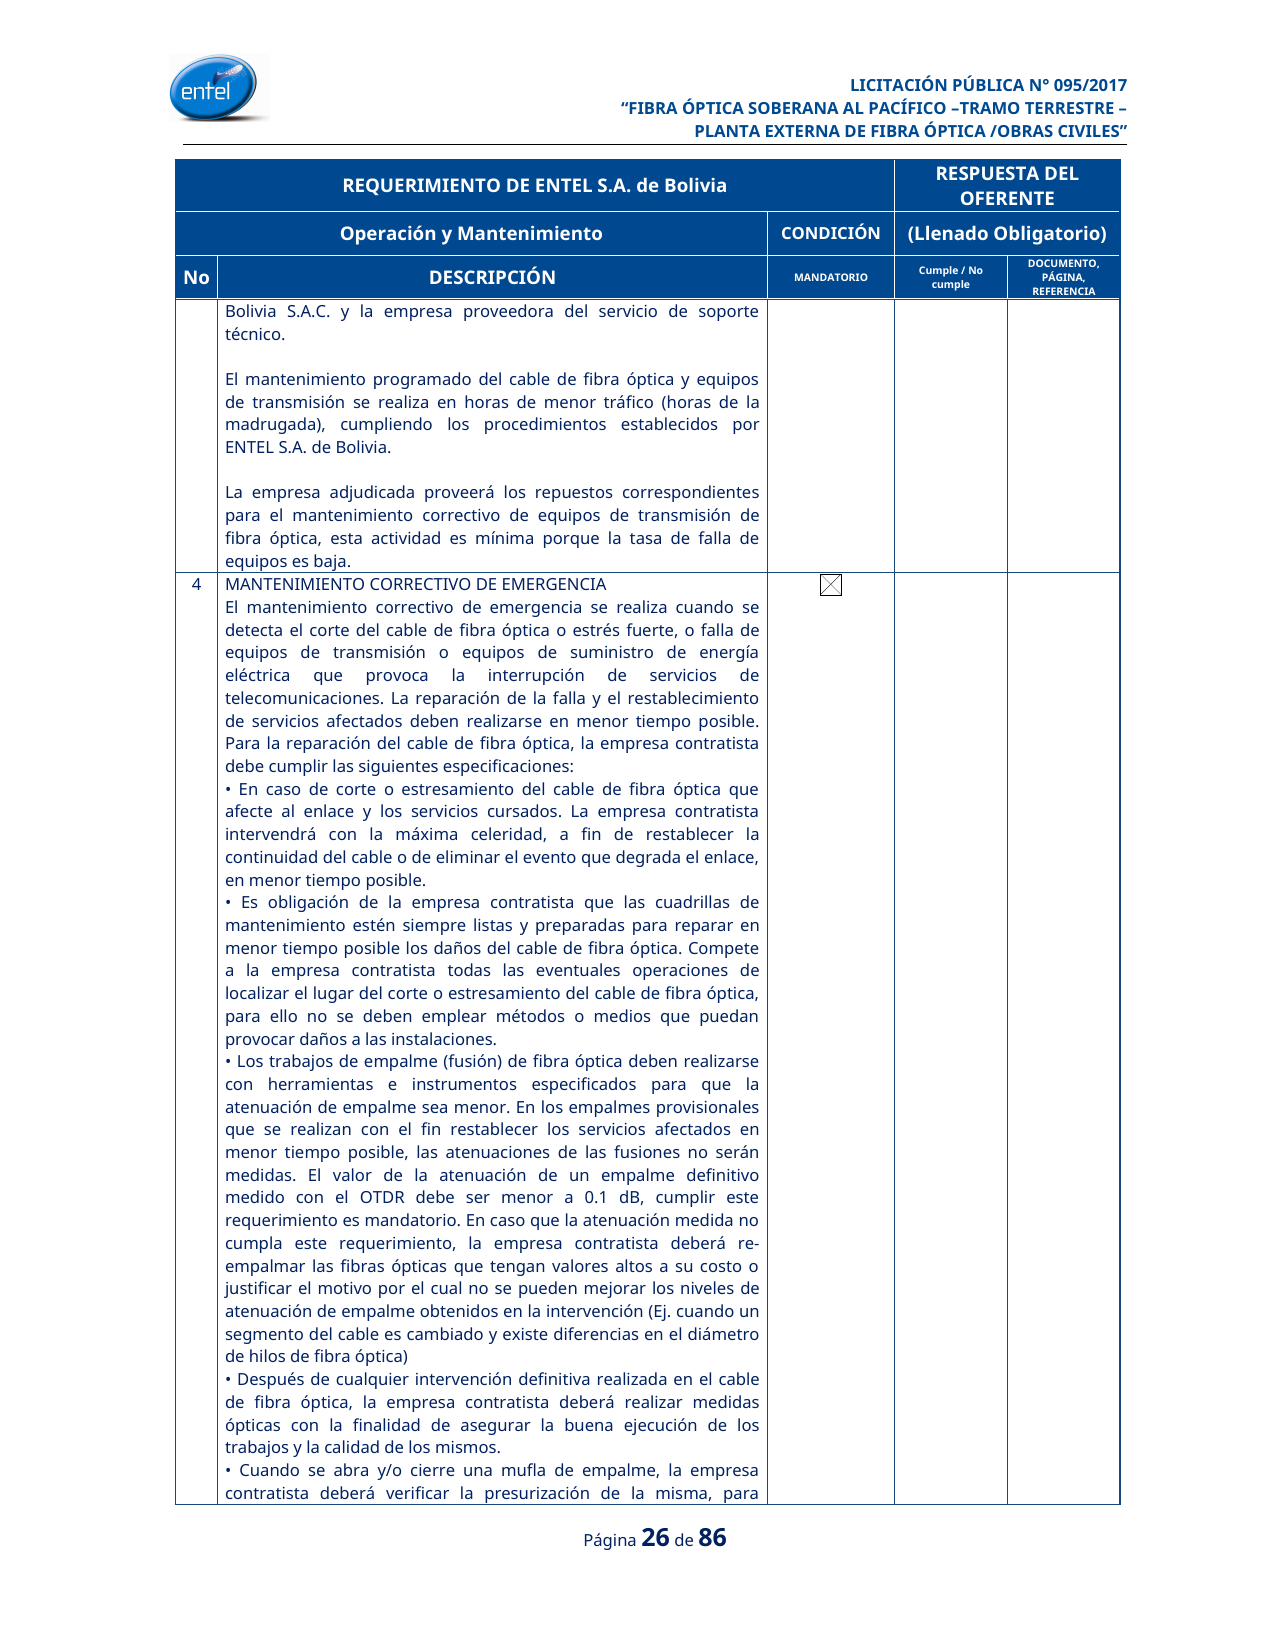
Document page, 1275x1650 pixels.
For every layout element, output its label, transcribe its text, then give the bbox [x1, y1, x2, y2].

table_header RESPUESTA DEL OFERENTE [895, 160, 1119, 211]
table_cell [768, 573, 894, 1504]
table_cell CONDICIÓN [768, 212, 894, 255]
table_cell Operación y Mantenimiento [176, 212, 767, 255]
table_cell [895, 300, 1007, 572]
table_cell No [176, 256, 217, 298]
table_cell [1008, 300, 1119, 572]
table_cell DOCUMENTO, PÁGINA, REFERENCIA [1008, 256, 1119, 298]
table_cell (Llenado Obligatorio) [895, 212, 1119, 255]
table_cell DESCRIPCIÓN [218, 256, 767, 298]
table_cell 4 [176, 573, 217, 1504]
table_header REQUERIMIENTO DE ENTEL S.A. de Bolivia [176, 160, 894, 211]
table_cell 3 [176, 300, 217, 572]
table_cell [895, 573, 1007, 1504]
picture [169, 53, 270, 122]
table_cell MANDATORIO [768, 256, 894, 298]
table_cell [1008, 573, 1119, 1504]
table_cell Cumple / No cumple [895, 256, 1007, 298]
table_cell [768, 300, 894, 572]
